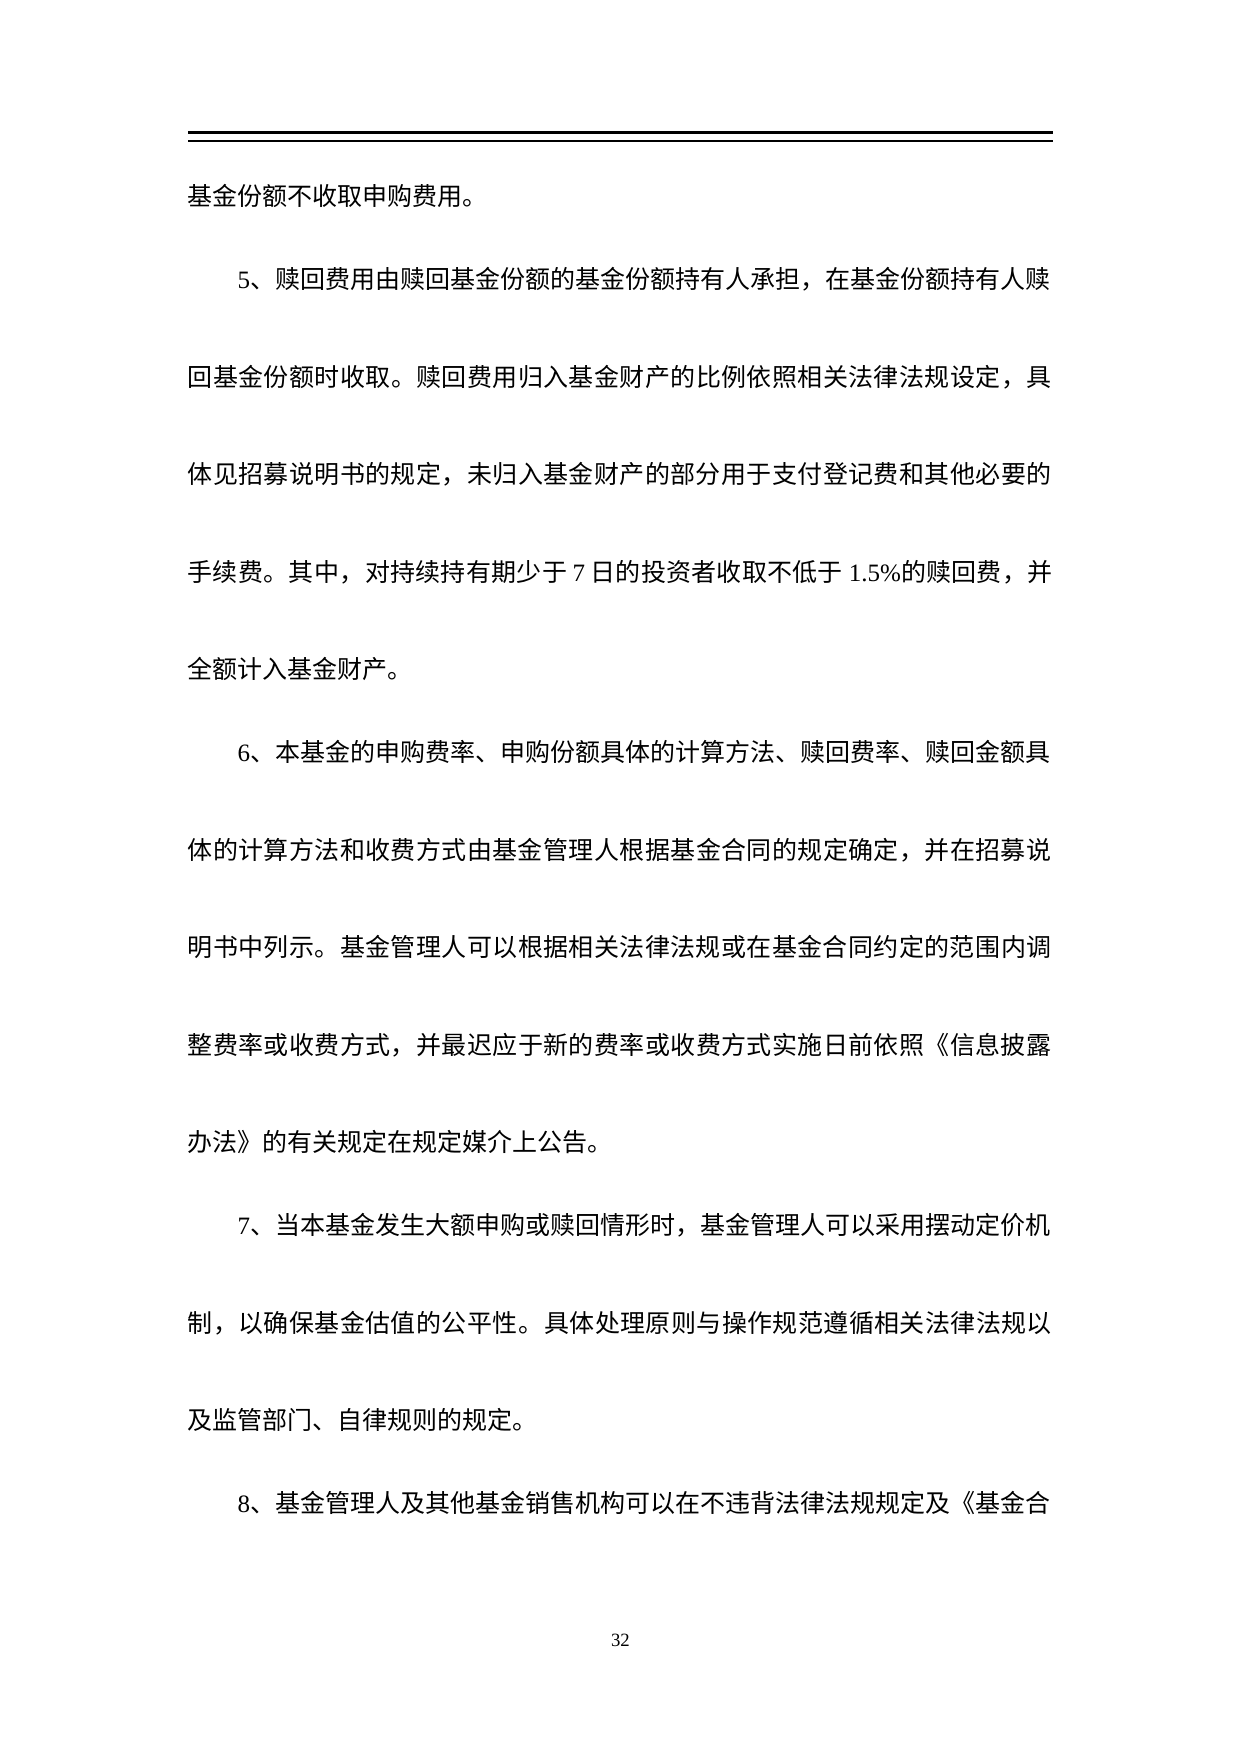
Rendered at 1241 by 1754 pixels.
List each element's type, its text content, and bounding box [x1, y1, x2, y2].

text 5、赎回费用由赎回基金份额的基金份额持有人承担，在基金份额持有人赎回基金份额时收取。赎回费用归入基金财产的比例依照相关法律法规设定，具体见招募说明书的规定，未归入基金财产的部分用于支付登记费和其他必要的手续费。其中，对持续持有期少于7日的投资者收取不低于1.5%的赎回费，并全额计入基金财产。 [187, 245, 1053, 700]
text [187, 1469, 1053, 1534]
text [187, 162, 1053, 227]
text 6、本基金的申购费率、申购份额具体的计算方法、赎回费率、赎回金额具体的计算方法和收费方式由基金管理人根据基金合同的规定确定，并在招募说明书中列示。基金管理人可以根据相关法律法规或在基金合同约定的范围内调整费率或收费方式，并最迟应于新的费率或收费方式实施日前依照《信息披露办法》的有关规定在规定媒介上公告。 [187, 718, 1053, 1173]
text 7、当本基金发生大额申购或赎回情形时，基金管理人可以采用摆动定价机制，以确保基金估值的公平性。具体处理原则与操作规范遵循相关法律法规以及监管部门、自律规则的规定。 [187, 1191, 1053, 1451]
